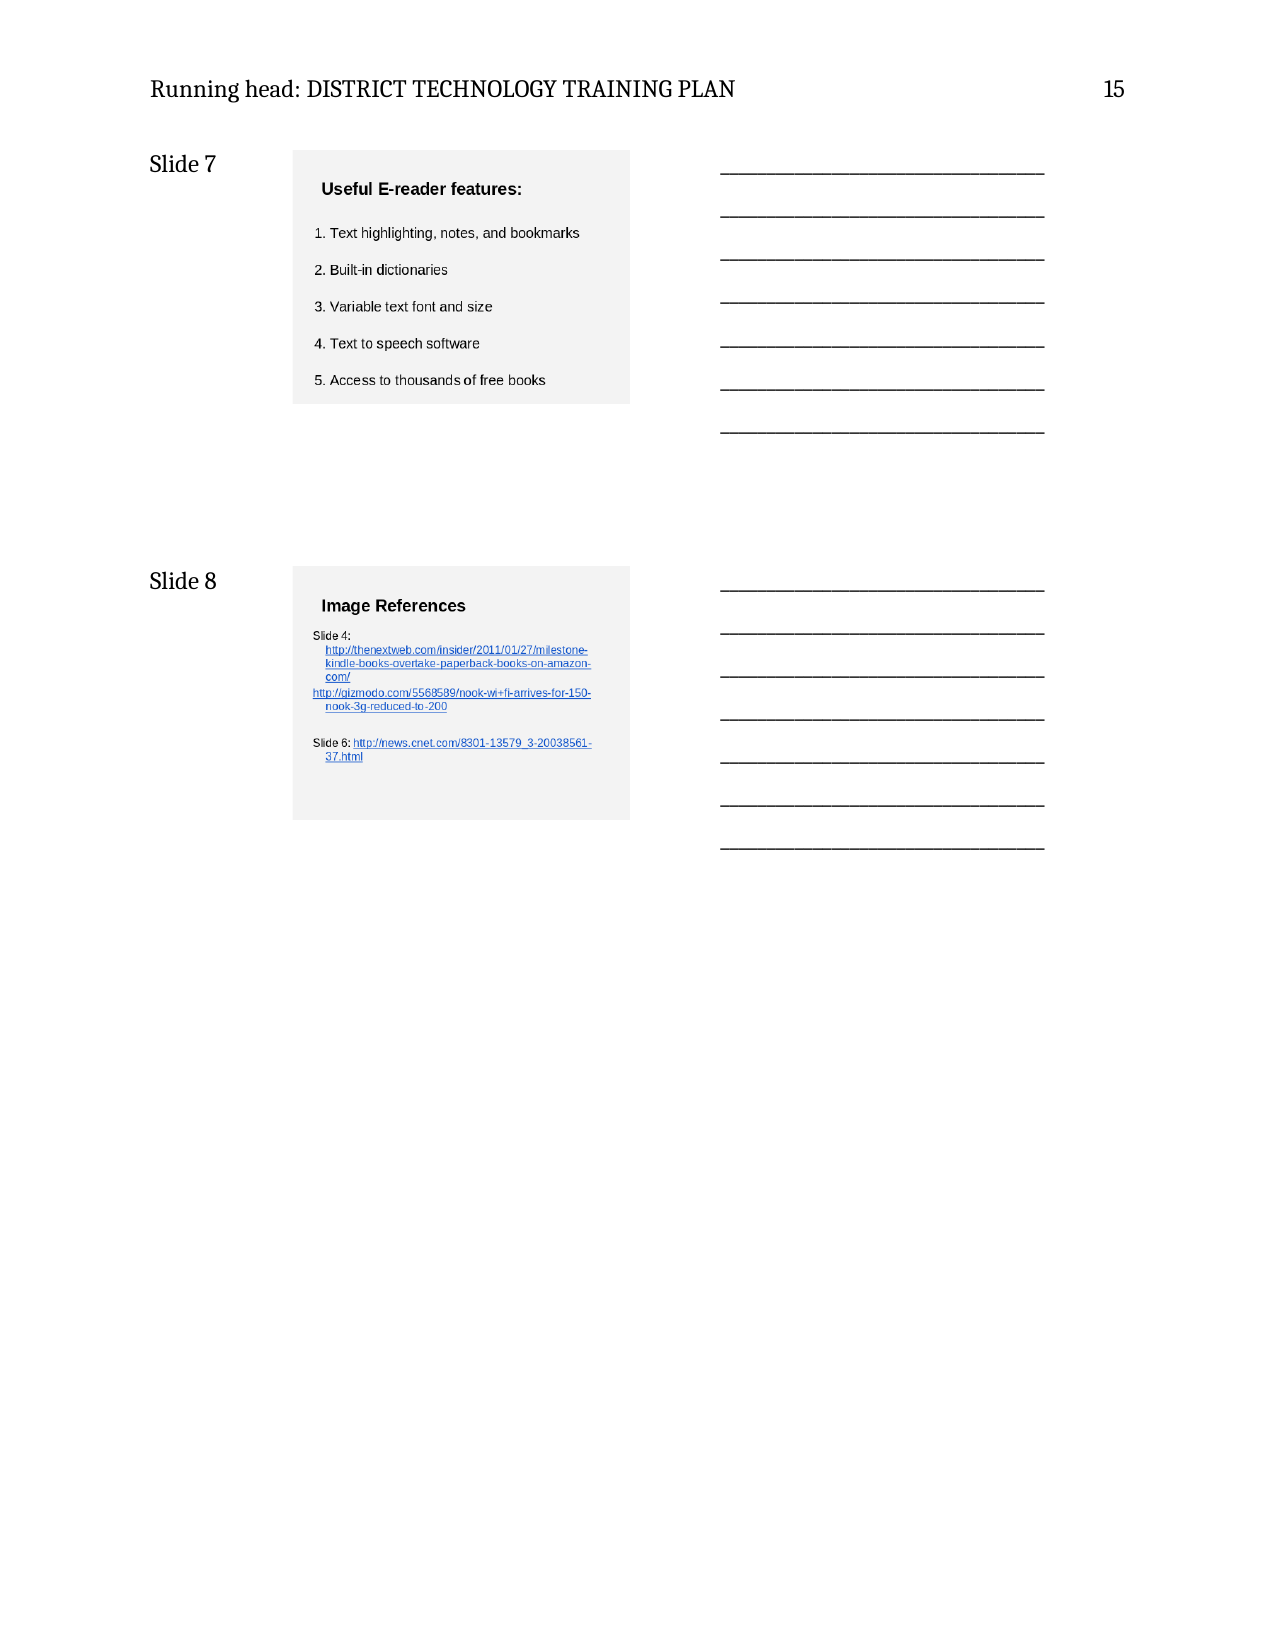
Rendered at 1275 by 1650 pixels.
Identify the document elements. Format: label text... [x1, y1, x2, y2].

table_cell Slide 8 [139, 567, 281, 983]
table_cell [709, 150, 1178, 567]
table_cell [281, 150, 709, 567]
table_cell Slide 7 [139, 150, 281, 567]
table_cell [281, 567, 709, 983]
